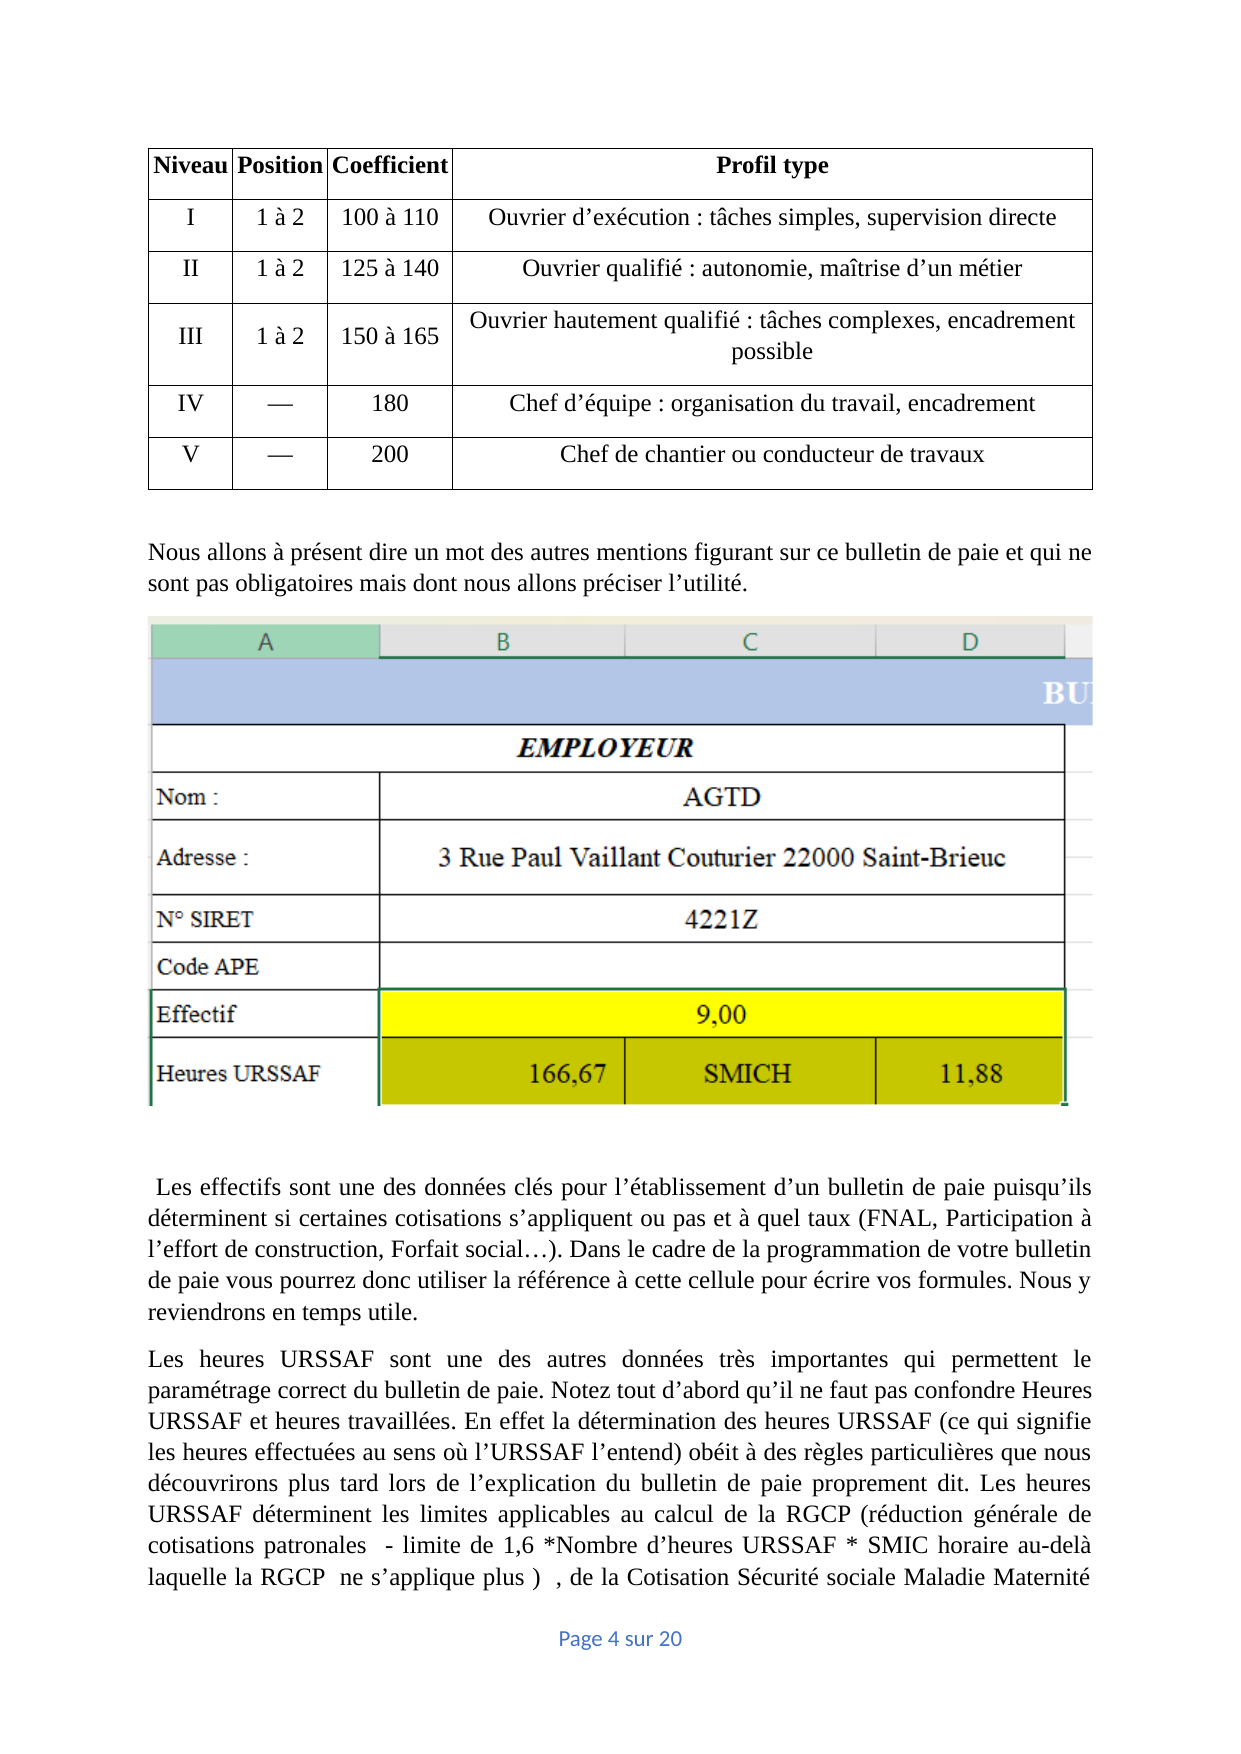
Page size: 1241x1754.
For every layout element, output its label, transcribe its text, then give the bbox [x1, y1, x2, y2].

table_header Niveau [149, 149, 232, 199]
table_cell Ouvrier hautement qualifié : tâches complexes, encadrement possible [453, 304, 1092, 385]
table_cell II [149, 252, 232, 303]
picture [147, 616, 1093, 1106]
table_cell I [149, 200, 232, 251]
table_cell 150 à 165 [328, 304, 452, 385]
table_cell 1 à 2 [233, 304, 327, 385]
table_header Coefficient [328, 149, 452, 199]
table_header Position [233, 149, 327, 199]
table_cell — [233, 386, 327, 437]
table_cell 1 à 2 [233, 200, 327, 251]
table_cell Ouvrier qualifié : autonomie, maîtrise d’un métier [453, 252, 1092, 303]
table_cell — [233, 438, 327, 489]
table_header Profil type [453, 149, 1092, 199]
table_cell 100 à 110 [328, 200, 452, 251]
table_cell Chef de chantier ou conducteur de travaux [453, 438, 1092, 489]
table_cell V [149, 438, 232, 489]
table_cell 180 [328, 386, 452, 437]
table_cell IV [149, 386, 232, 437]
table_cell 200 [328, 438, 452, 489]
table_cell Chef d’équipe : organisation du travail, encadrement [453, 386, 1092, 437]
table_cell 125 à 140 [328, 252, 452, 303]
text Nous allons à présent dire un mot des autres mentions figurant sur ce bulletin de paie et qui ne sont pas obligatoires mais dont nous allons préciser l’utilité. [148, 537, 1093, 597]
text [148, 1344, 1093, 1590]
table_cell III [149, 304, 232, 385]
table_cell 1 à 2 [233, 252, 327, 303]
table_cell Ouvrier d’exécution : tâches simples, supervision directe [453, 200, 1092, 251]
text Les effectifs sont une des données clés pour l’établissement d’un bulletin de paie puisqu’ils déterminent si certaines cotisations s’appliquent ou pas et à quel taux (FNAL, Participation à l’effort de construction, Forfait social…). Dans le cadre de la programmation de votre bulletin de paie vous pourrez donc utiliser la référence à cette cellule pour écrire vos formules. Nous y reviendrons en temps utile. [148, 1172, 1093, 1325]
